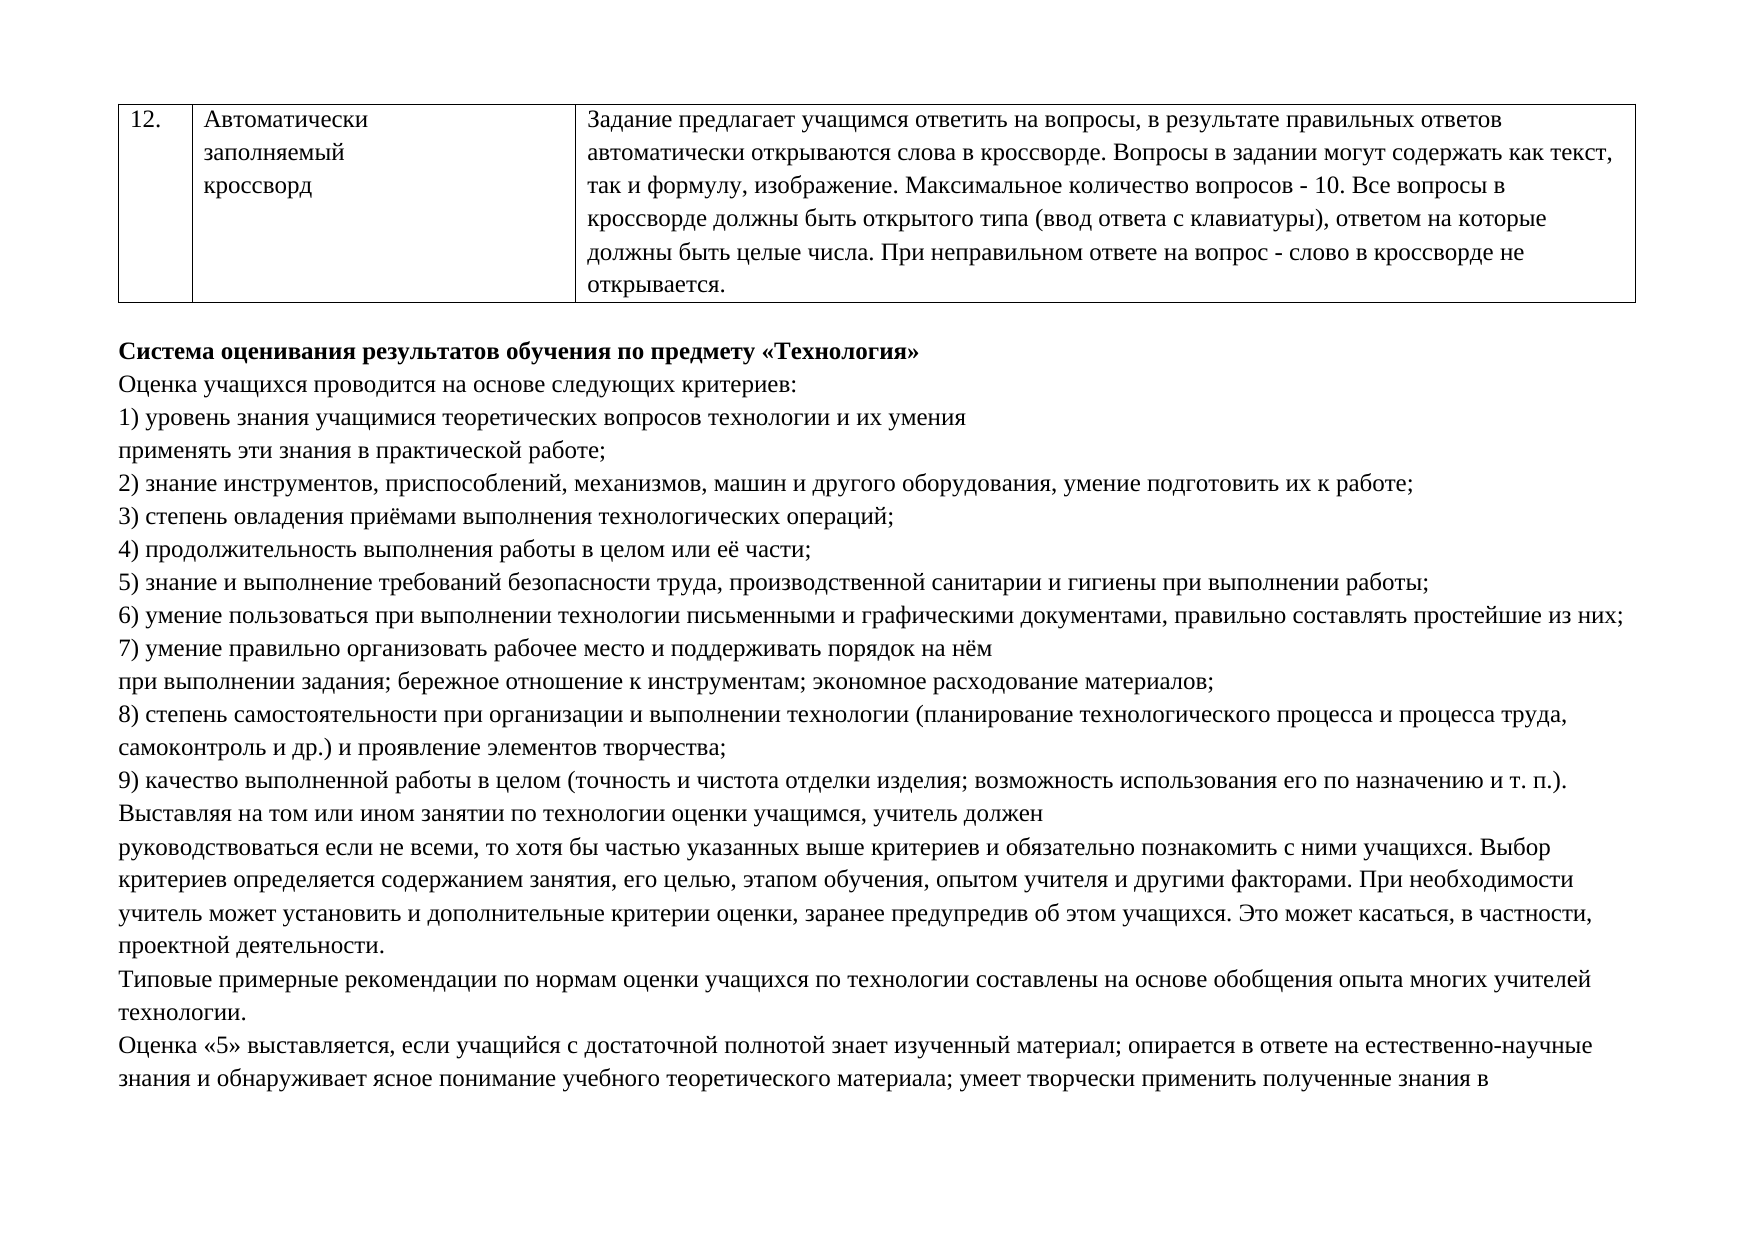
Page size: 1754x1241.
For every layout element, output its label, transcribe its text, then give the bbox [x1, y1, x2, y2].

text Оценка «5» выставляется, если учащийся с достаточной полнотой знает изученный материал; опирается в ответе на естественно-научные знания и обнаруживает ясное понимание учебного теоретического материала; умеет творчески применить полученные знания в [118, 1030, 1636, 1091]
table_cell Автоматически заполняемый кроссворд [193, 105, 575, 302]
text 1) уровень знания учащимися теоретических вопросов технологии и их умения [118, 402, 1636, 431]
text при выполнении задания; бережное отношение к инструментам; экономное расходование материалов; [118, 666, 1636, 695]
text 2) знание инструментов, приспособлений, механизмов, машин и другого оборудования, умение подготовить их к работе; [118, 468, 1636, 497]
table_cell 12. [119, 105, 192, 302]
text руководствоваться если не всеми, то хотя бы частью указанных выше критериев и обязательно познакомить с ними учащихся. Выбор критериев определяется содержанием занятия, его целью, этапом обучения, опытом учителя и другими факторами. При необходимости [118, 832, 1636, 893]
text 4) продолжительность выполнения работы в целом или её части; [118, 534, 1636, 563]
text Система оценивания результатов обучения по предмету «Технология» [118, 336, 1636, 365]
text 9) качество выполненной работы в целом (точность и чистота отделки изделия; возможность использования его по назначению и т. п.). [118, 766, 1636, 794]
text применять эти знания в практической работе; [118, 435, 1636, 464]
text Оценка учащихся проводится на основе следующих критериев: [118, 369, 1636, 398]
text 5) знание и выполнение требований безопасности труда, производственной санитарии и гигиены при выполнении работы; [118, 567, 1636, 596]
table_cell Задание предлагает учащимся ответить на вопросы, в результате правильных ответов автоматически открываются слова в кроссворде. Вопросы в задании могут содержать как текст, так и формулу, изображение. Максимальное количество вопросов - 10. Все вопросы в кроссворде должны быть открытого типа (ввод ответа с клавиатуры), ответом на которые должны быть целые числа. При неправильном ответе на вопрос - слово в кроссворде не открывается. [576, 105, 1635, 302]
text 8) степень самостоятельности при организации и выполнении технологии (планирование технологического процесса и процесса труда, самоконтроль и др.) и проявление элементов творчества; [118, 699, 1636, 761]
text 7) умение правильно организовать рабочее место и поддерживать порядок на нём [118, 633, 1636, 662]
text Типовые примерные рекомендации по нормам оценки учащихся по технологии составлены на основе обобщения опыта многих учителей технологии. [118, 964, 1636, 1025]
text Выставляя на том или ином занятии по технологии оценки учащимся, учитель должен [118, 798, 1636, 827]
text учитель может установить и дополнительные критерии оценки, заранее предупредив об этом учащихся. Это может касаться, в частности, проектной деятельности. [118, 898, 1636, 959]
text 6) умение пользоваться при выполнении технологии письменными и графическими документами, правильно составлять простейшие из них; [118, 600, 1636, 629]
text 3) степень овладения приёмами выполнения технологических операций; [118, 501, 1636, 530]
